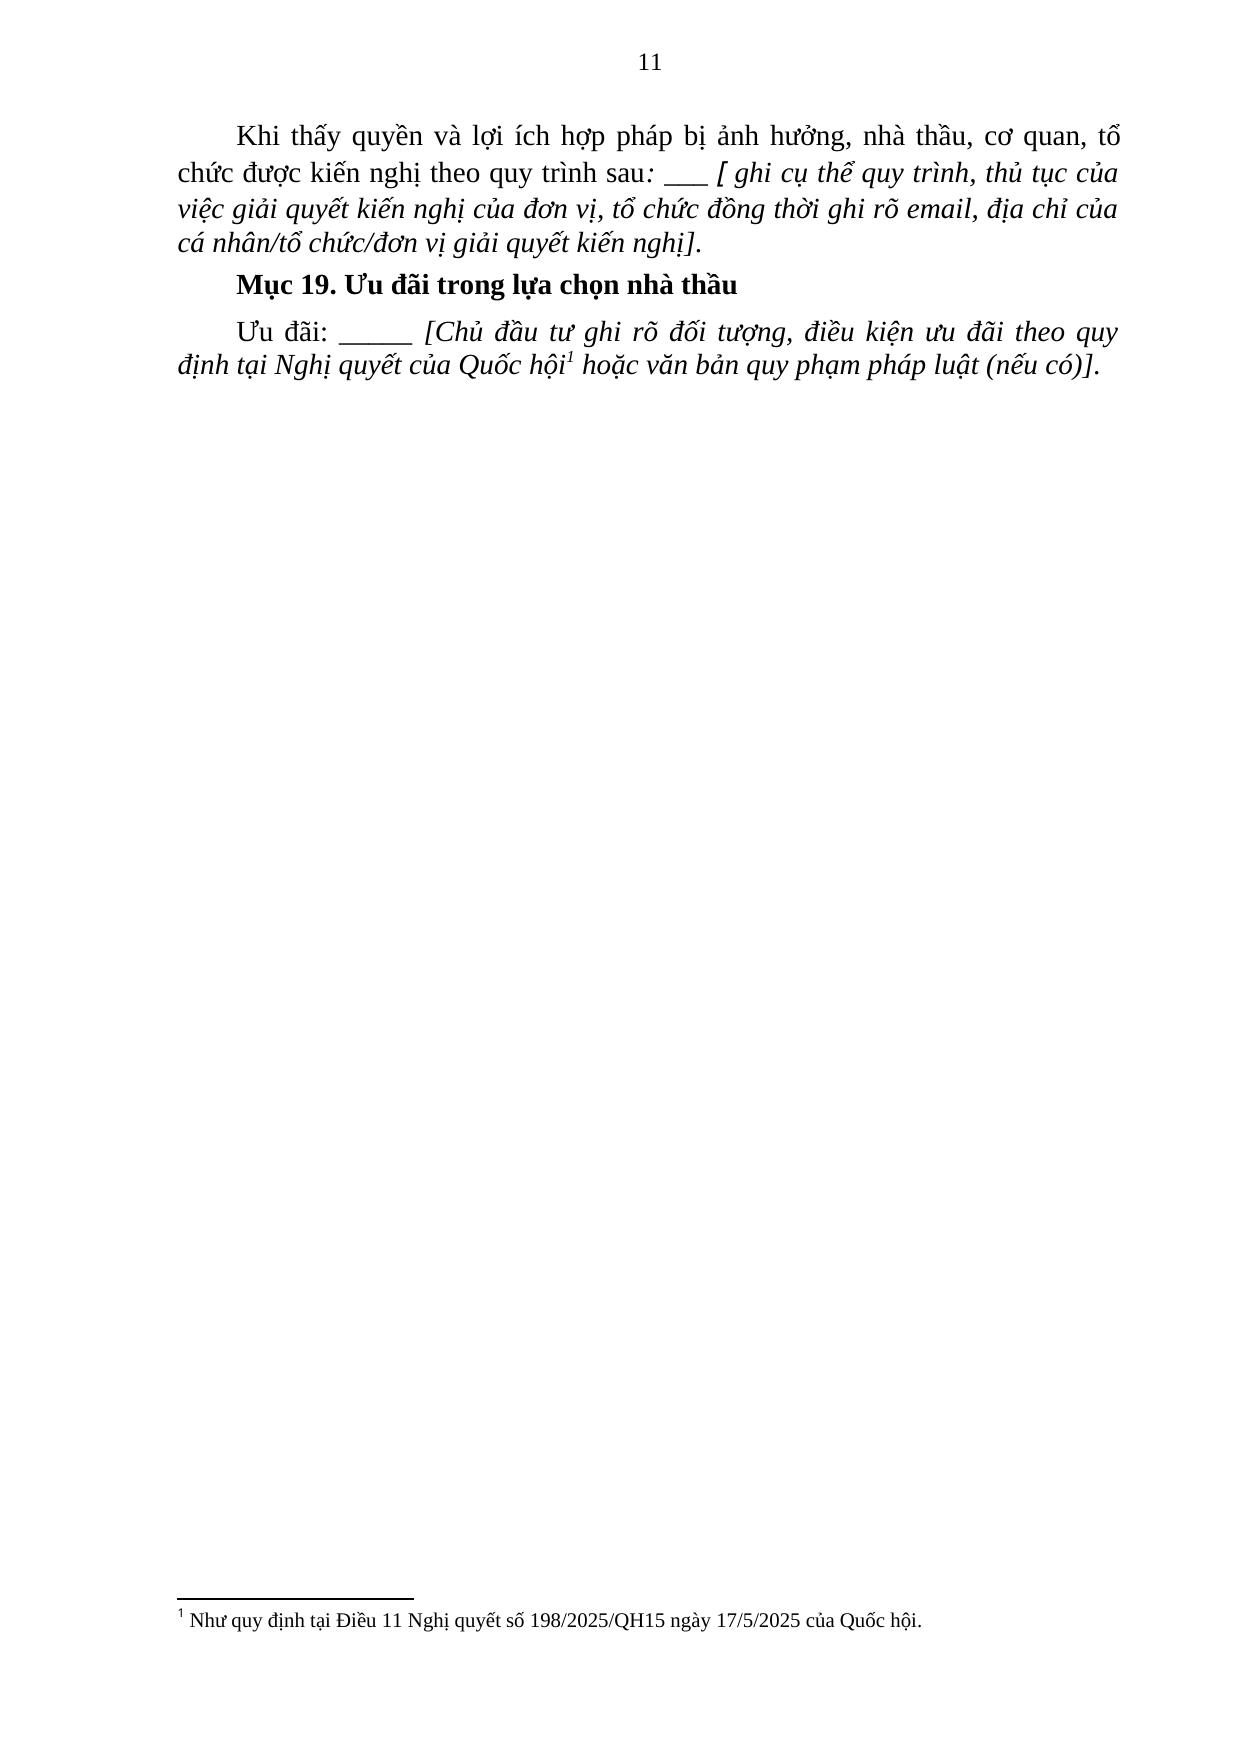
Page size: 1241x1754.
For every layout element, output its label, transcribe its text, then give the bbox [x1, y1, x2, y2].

text Mục 19. Ưu đãi trong lựa chọn nhà thầu [177, 267, 1122, 300]
text Ưu đãi: _____ [Chủ đầu tư ghi rõ đối tượng, điều kiện ưu đãi theo quy định tại Nghị quyết của Quốc hội hoặc văn bản quy phạm pháp luật (nếu có)]. [177, 314, 1122, 381]
text Khi thấy quyền và lợi ích hợp pháp bị ảnh hưởng, nhà thầu, cơ quan, tổ chức được kiến nghị theo quy trình sau: ___ [ ghi cụ thể quy trình, thủ tục của việc giải quyết kiến nghị của đơn vị, tổ chức đồng thời ghi rõ email, địa chỉ của cá nhân/tổ chức/đơn vị giải quyết kiến nghị]. [177, 118, 1122, 258]
